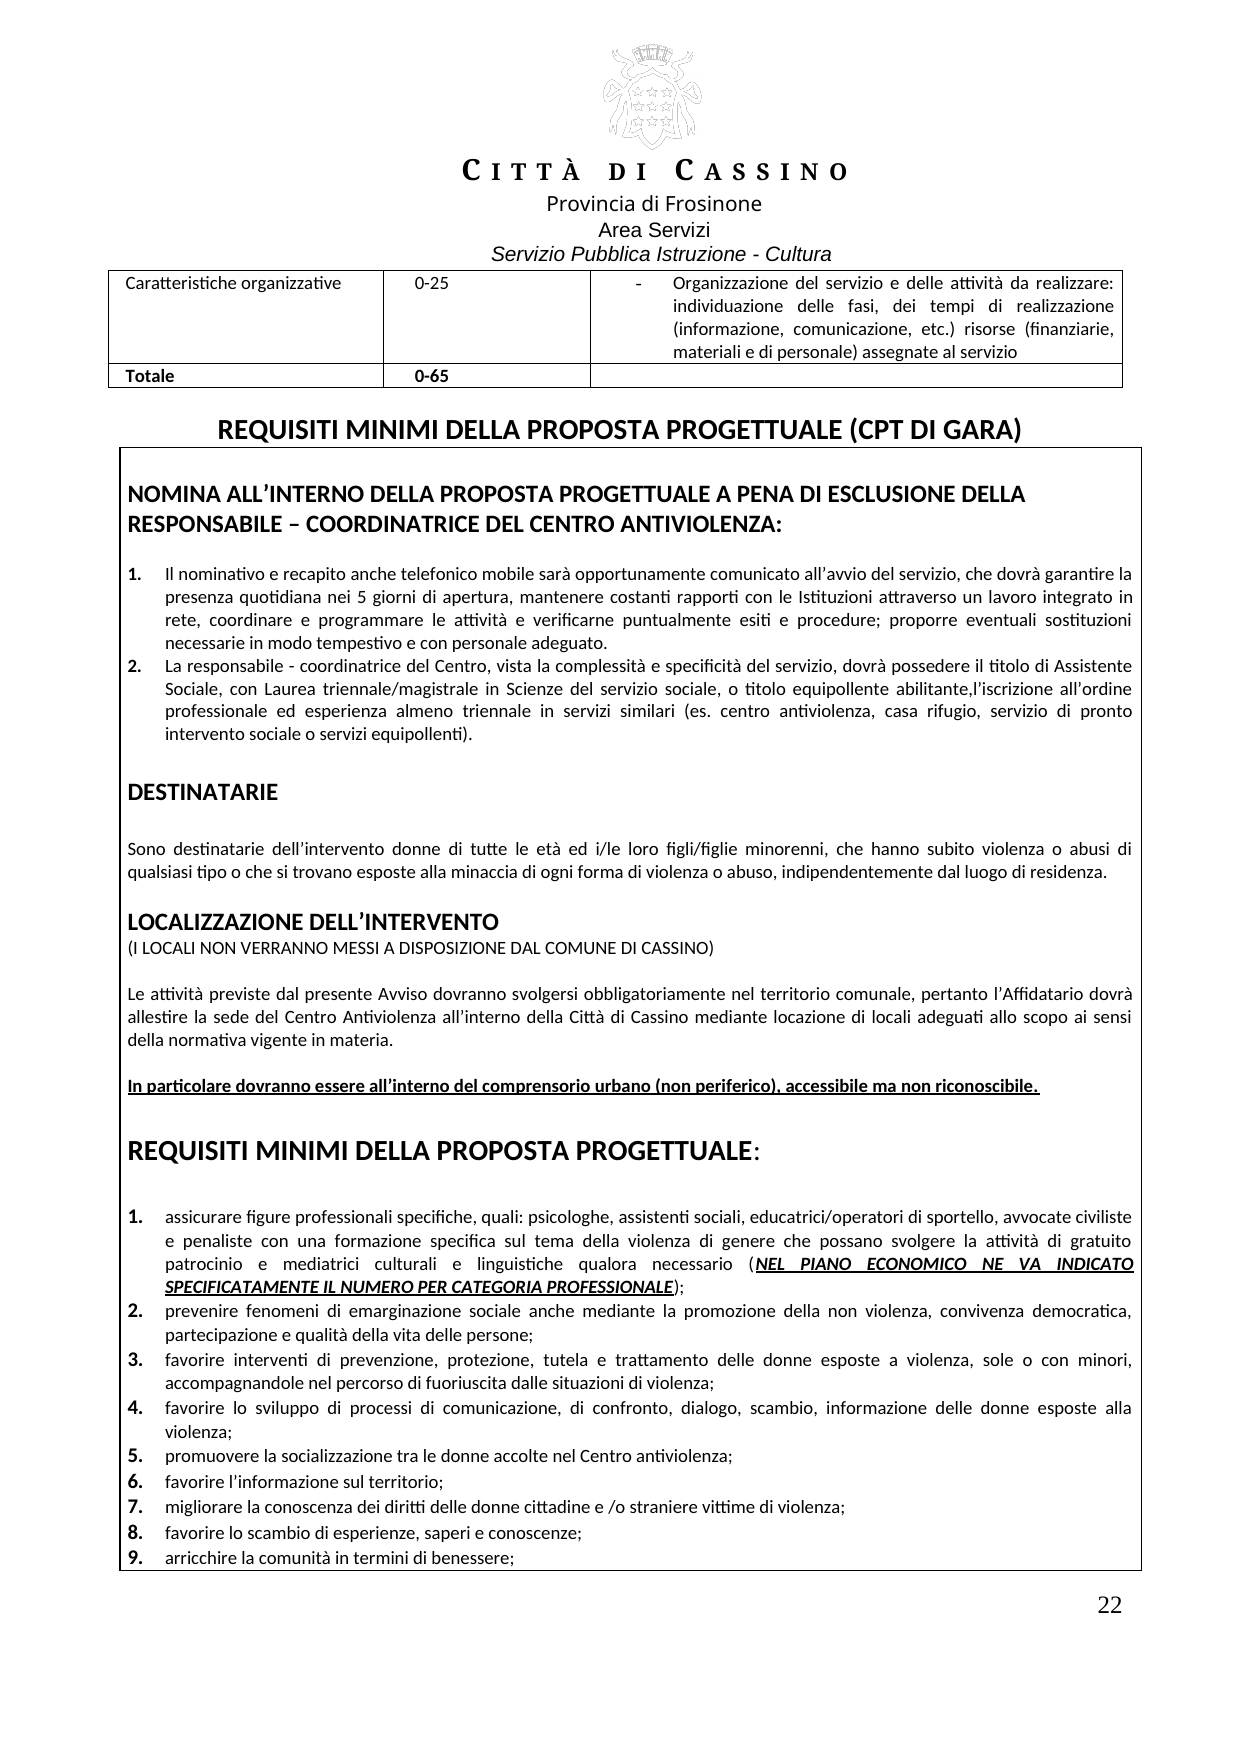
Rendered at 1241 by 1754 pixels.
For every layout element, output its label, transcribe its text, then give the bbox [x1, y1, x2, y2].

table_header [121, 448, 1141, 1570]
table_cell Organizzazione del servizio e delle attività da realizzare: individuazione delle fasi, dei tempi di realizzazione (informazione, comunicazione, etc.) risorse (finanziarie, materiali e di personale) assegnate al servizio [591, 271, 1122, 363]
table_cell [591, 364, 1122, 387]
text REQUISITI MINIMI DELLA PROPOSTA PROGETTUALE (CPT DI GARA) [118, 411, 1122, 447]
table_cell 0-25 [384, 271, 590, 363]
table_cell Caratteristiche organizzative [109, 271, 383, 363]
table_cell 0-65 [384, 364, 590, 387]
table_cell Totale [109, 364, 383, 387]
